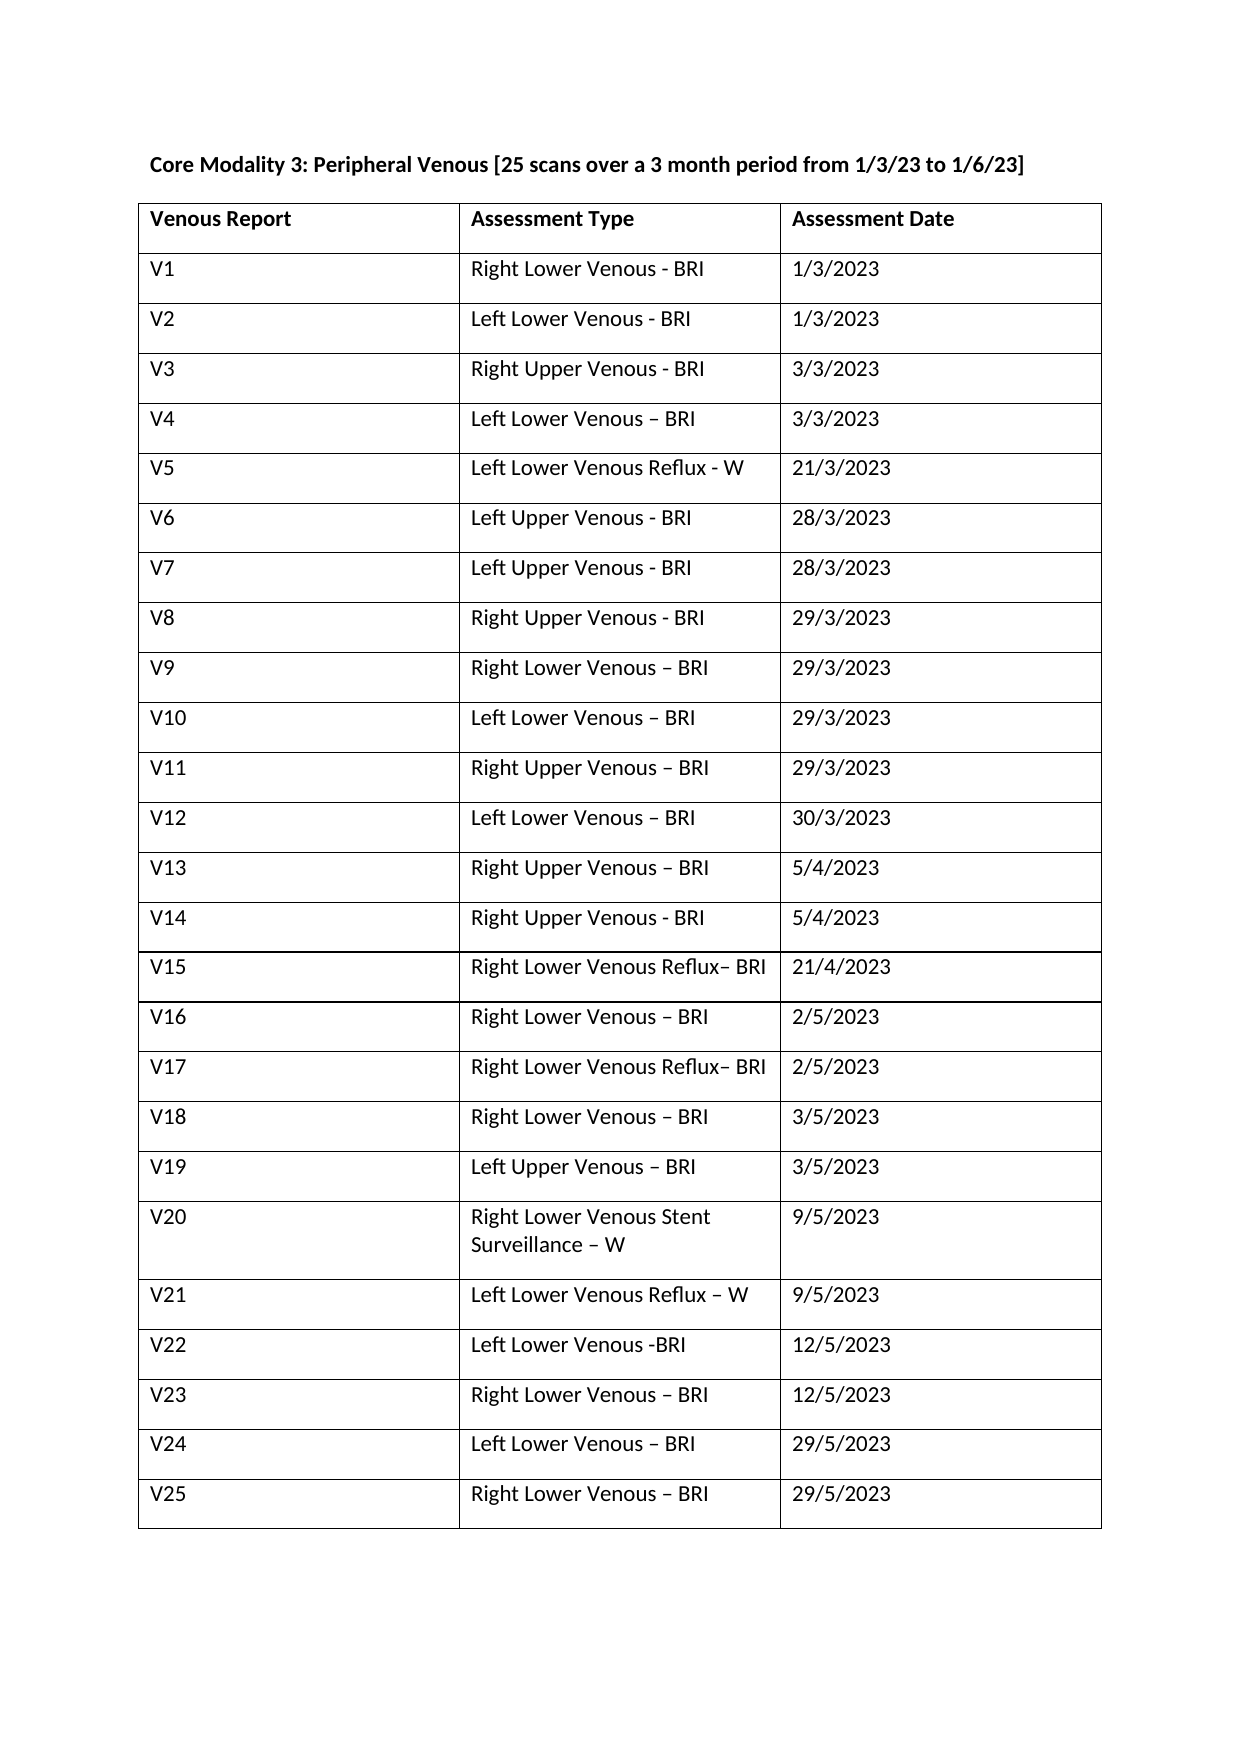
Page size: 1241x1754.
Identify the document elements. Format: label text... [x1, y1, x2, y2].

table_cell 3/5/2023 [781, 1152, 1101, 1201]
table_cell Right Upper Venous – BRI [460, 753, 780, 802]
table_cell V17 [139, 1052, 459, 1101]
table_cell 30/3/2023 [781, 803, 1101, 852]
text Core Modality 3: Peripheral Venous [25 scans over a 3 month period from 1/3/23 to 1/6/23] [150, 150, 1090, 178]
table_cell 29/3/2023 [781, 703, 1101, 752]
table_cell Left Upper Venous - BRI [460, 553, 780, 602]
table_cell Left Lower Venous – BRI [460, 404, 780, 452]
table_cell Right Lower Venous Stent Surveillance – W [460, 1202, 780, 1279]
table_cell 3/5/2023 [781, 1102, 1101, 1151]
table_cell V1 [139, 254, 459, 303]
table_cell 29/5/2023 [781, 1480, 1101, 1528]
table_cell 2/5/2023 [781, 1003, 1101, 1051]
table_cell V4 [139, 404, 459, 452]
table_cell Left Lower Venous – BRI [460, 803, 780, 852]
table_cell V2 [139, 304, 459, 353]
table_cell V21 [139, 1280, 459, 1329]
table_header Assessment Type [460, 204, 780, 253]
table_cell 21/4/2023 [781, 953, 1101, 1001]
table_cell Right Lower Venous – BRI [460, 1102, 780, 1151]
table_cell Right Upper Venous - BRI [460, 603, 780, 652]
table_cell 21/3/2023 [781, 454, 1101, 502]
table_cell Left Lower Venous Reflux – W [460, 1280, 780, 1329]
table_cell V20 [139, 1202, 459, 1279]
table_cell 28/3/2023 [781, 504, 1101, 552]
table_cell V16 [139, 1003, 459, 1051]
table_cell Left Lower Venous - BRI [460, 304, 780, 353]
table_cell Left Upper Venous - BRI [460, 504, 780, 552]
table_cell Right Lower Venous Reflux– BRI [460, 1052, 780, 1101]
table_header Venous Report [139, 204, 459, 253]
table_cell Right Lower Venous – BRI [460, 653, 780, 702]
table_cell 29/3/2023 [781, 753, 1101, 802]
table_cell 29/3/2023 [781, 603, 1101, 652]
table_cell Left Upper Venous – BRI [460, 1152, 780, 1201]
table_header Assessment Date [781, 204, 1101, 253]
table_cell 29/5/2023 [781, 1430, 1101, 1478]
table_cell Right Lower Venous Reflux– BRI [460, 953, 780, 1001]
table_cell V14 [139, 903, 459, 951]
table_cell 1/3/2023 [781, 304, 1101, 353]
table_cell Left Lower Venous – BRI [460, 1430, 780, 1478]
table_cell V15 [139, 953, 459, 1001]
table_cell 12/5/2023 [781, 1380, 1101, 1428]
table_cell V6 [139, 504, 459, 552]
table_cell V5 [139, 454, 459, 502]
table_cell Right Upper Venous – BRI [460, 853, 780, 902]
table_cell Left Lower Venous Reflux - W [460, 454, 780, 502]
table_cell 2/5/2023 [781, 1052, 1101, 1101]
table_cell V8 [139, 603, 459, 652]
table_cell 1/3/2023 [781, 254, 1101, 303]
table_cell V3 [139, 354, 459, 403]
table_cell Right Lower Venous – BRI [460, 1480, 780, 1528]
table_cell Left Lower Venous – BRI [460, 703, 780, 752]
table_cell 28/3/2023 [781, 553, 1101, 602]
table_cell 3/3/2023 [781, 354, 1101, 403]
table_cell Right Lower Venous - BRI [460, 254, 780, 303]
table_cell V12 [139, 803, 459, 852]
table_cell Right Upper Venous - BRI [460, 903, 780, 951]
table_cell Right Lower Venous – BRI [460, 1003, 780, 1051]
table_cell 3/3/2023 [781, 404, 1101, 452]
table_cell Right Upper Venous - BRI [460, 354, 780, 403]
table_cell V9 [139, 653, 459, 702]
table_cell 9/5/2023 [781, 1280, 1101, 1329]
table_cell 29/3/2023 [781, 653, 1101, 702]
table_cell V23 [139, 1380, 459, 1428]
table_cell Right Lower Venous – BRI [460, 1380, 780, 1428]
table_cell 5/4/2023 [781, 903, 1101, 951]
table_cell V24 [139, 1430, 459, 1478]
table_cell V22 [139, 1330, 459, 1379]
table_cell 5/4/2023 [781, 853, 1101, 902]
table_cell V10 [139, 703, 459, 752]
table_cell V19 [139, 1152, 459, 1201]
table_cell V7 [139, 553, 459, 602]
table_cell V11 [139, 753, 459, 802]
table_cell 12/5/2023 [781, 1330, 1101, 1379]
table_cell 9/5/2023 [781, 1202, 1101, 1279]
table_cell V25 [139, 1480, 459, 1528]
table_cell V13 [139, 853, 459, 902]
table_cell V18 [139, 1102, 459, 1151]
table_cell Left Lower Venous -BRI [460, 1330, 780, 1379]
